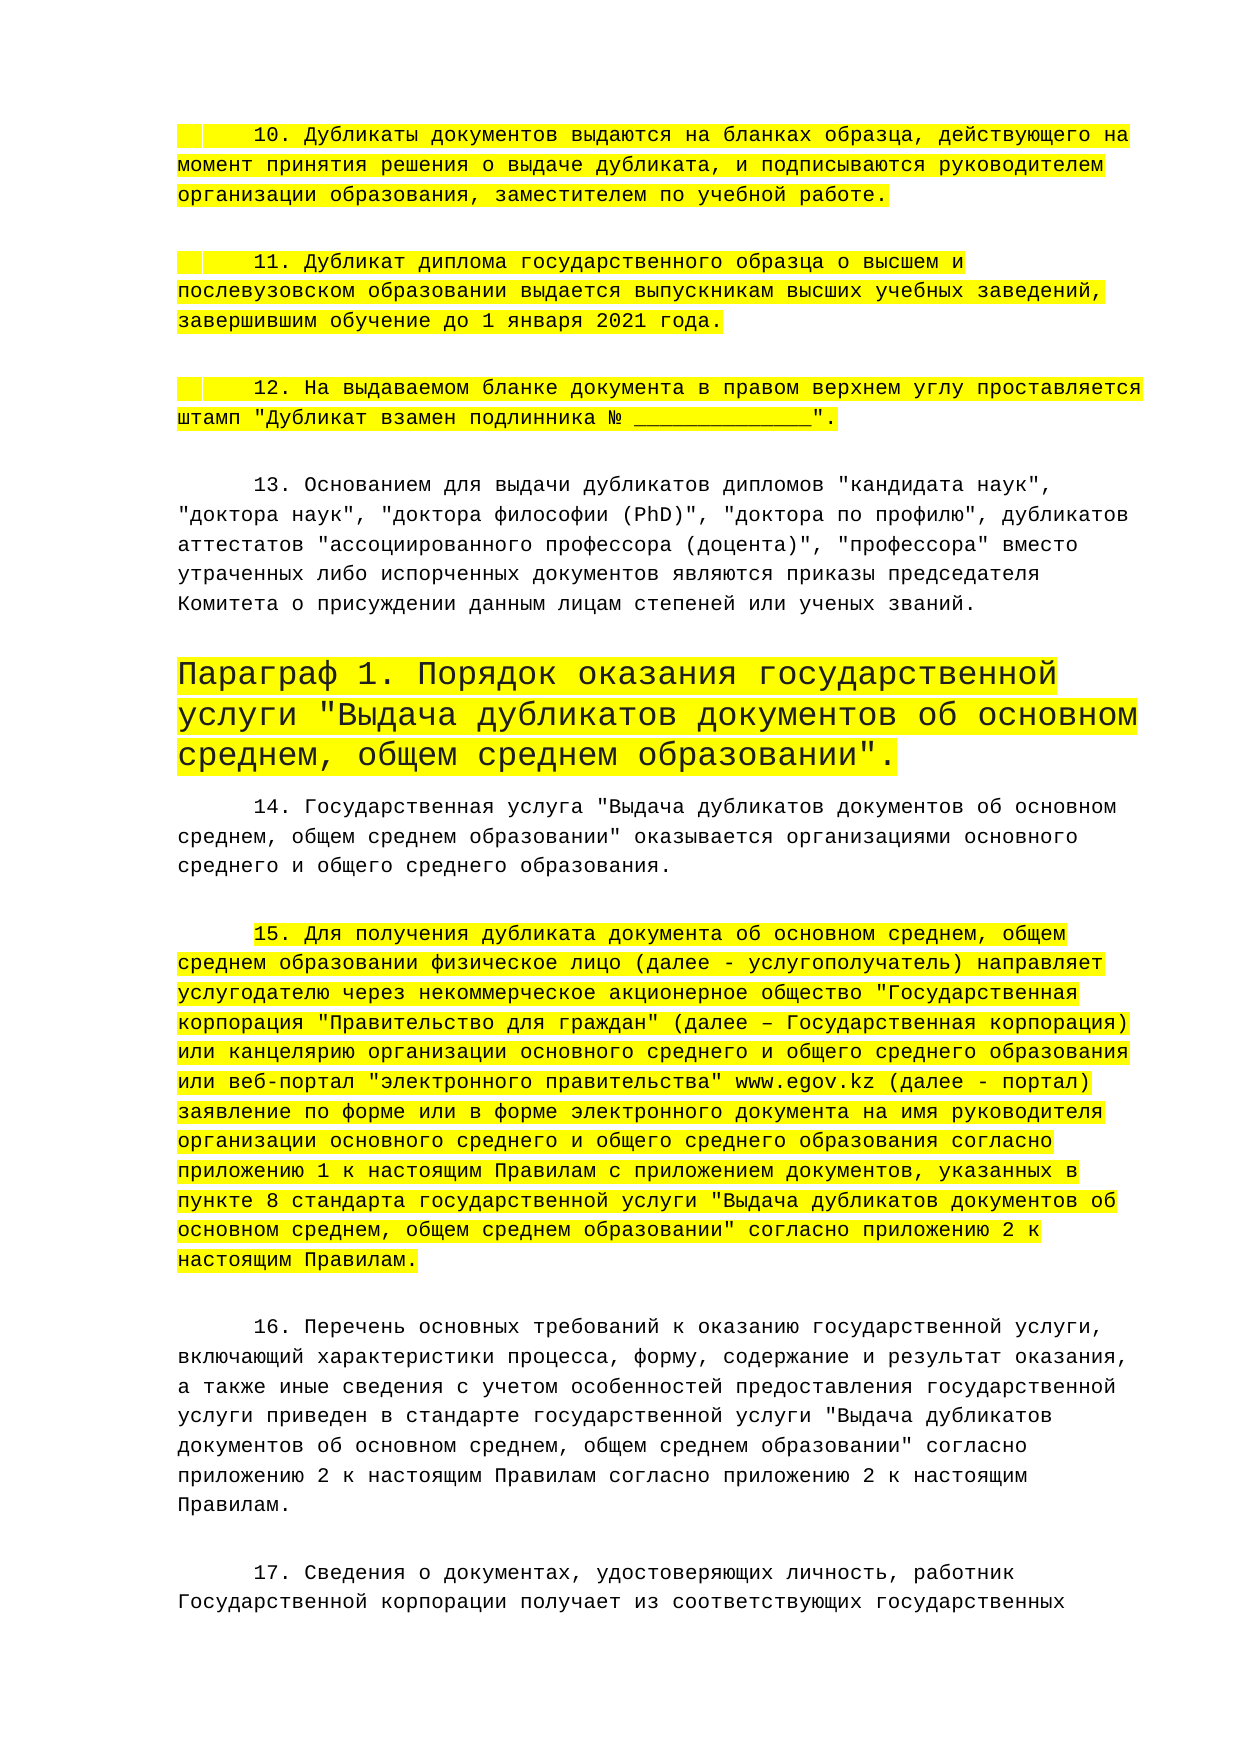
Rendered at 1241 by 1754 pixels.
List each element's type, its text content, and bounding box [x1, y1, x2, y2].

text 11. Дубликат диплома государственного образца о высшем и послевузовском образовании выдается выпускникам высших учебных заведений, завершившим обучение до 1 января 2021 года. [177, 245, 1152, 334]
text 14. Государственная услуга "Выдача дубликатов документов об основном среднем, общем среднем образовании" оказывается организациями основного среднего и общего среднего образования. [177, 790, 1152, 879]
text 15. Для получения дубликата документа об основном среднем, общем среднем образовании физическое лицо (далее - услугополучатель) направляет услугодателю через некоммерческое акционерное общество "Государственная корпорация "Правительство для граждан" (далее – Государственная корпорация) или канцелярию организации основного среднего и общего среднего образования или веб-портал "электронного правительства" www.egov.kz (далее - портал) заявление по форме или в форме электронного документа на имя руководителя организации основного среднего и общего среднего образования согласно приложению 1 к настоящим Правилам с приложением документов, указанных в пункте 8 стандарта государственной услуги "Выдача дубликатов документов об основном среднем, общем среднем образовании" согласно приложению 2 к настоящим Правилам. [177, 917, 1152, 1273]
text 13. Основанием для выдачи дубликатов дипломов "кандидата наук", "доктора наук", "доктора философии (PhD)", "доктора по профилю", дубликатов аттестатов "ассоциированного профессора (доцента)", "профессора" вместо утраченных либо испорченных документов являются приказы председателя Комитета о присуждении данным лицам степеней или ученых званий. [177, 468, 1152, 617]
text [177, 1556, 1152, 1615]
subtitle Параграф 1. Порядок оказания государственной услуги "Выдача дубликатов документов об основном среднем, общем среднем образовании". [177, 654, 1152, 776]
text 10. Дубликаты документов выдаются на бланках образца, действующего на момент принятия решения о выдаче дубликата, и подписываются руководителем организации образования, заместителем по учебной работе. [177, 118, 1152, 207]
text 16. Перечень основных требований к оказанию государственной услуги, включающий характеристики процесса, форму, содержание и результат оказания, а также иные сведения с учетом особенностей предоставления государственной услуги приведен в стандарте государственной услуги "Выдача дубликатов документов об основном среднем, общем среднем образовании" согласно приложению 2 к настоящим Правилам согласно приложению 2 к настоящим Правилам. [177, 1310, 1152, 1518]
text 12. На выдаваемом бланке документа в правом верхнем углу проставляется штамп "Дубликат взамен подлинника № ______________". [177, 371, 1152, 431]
